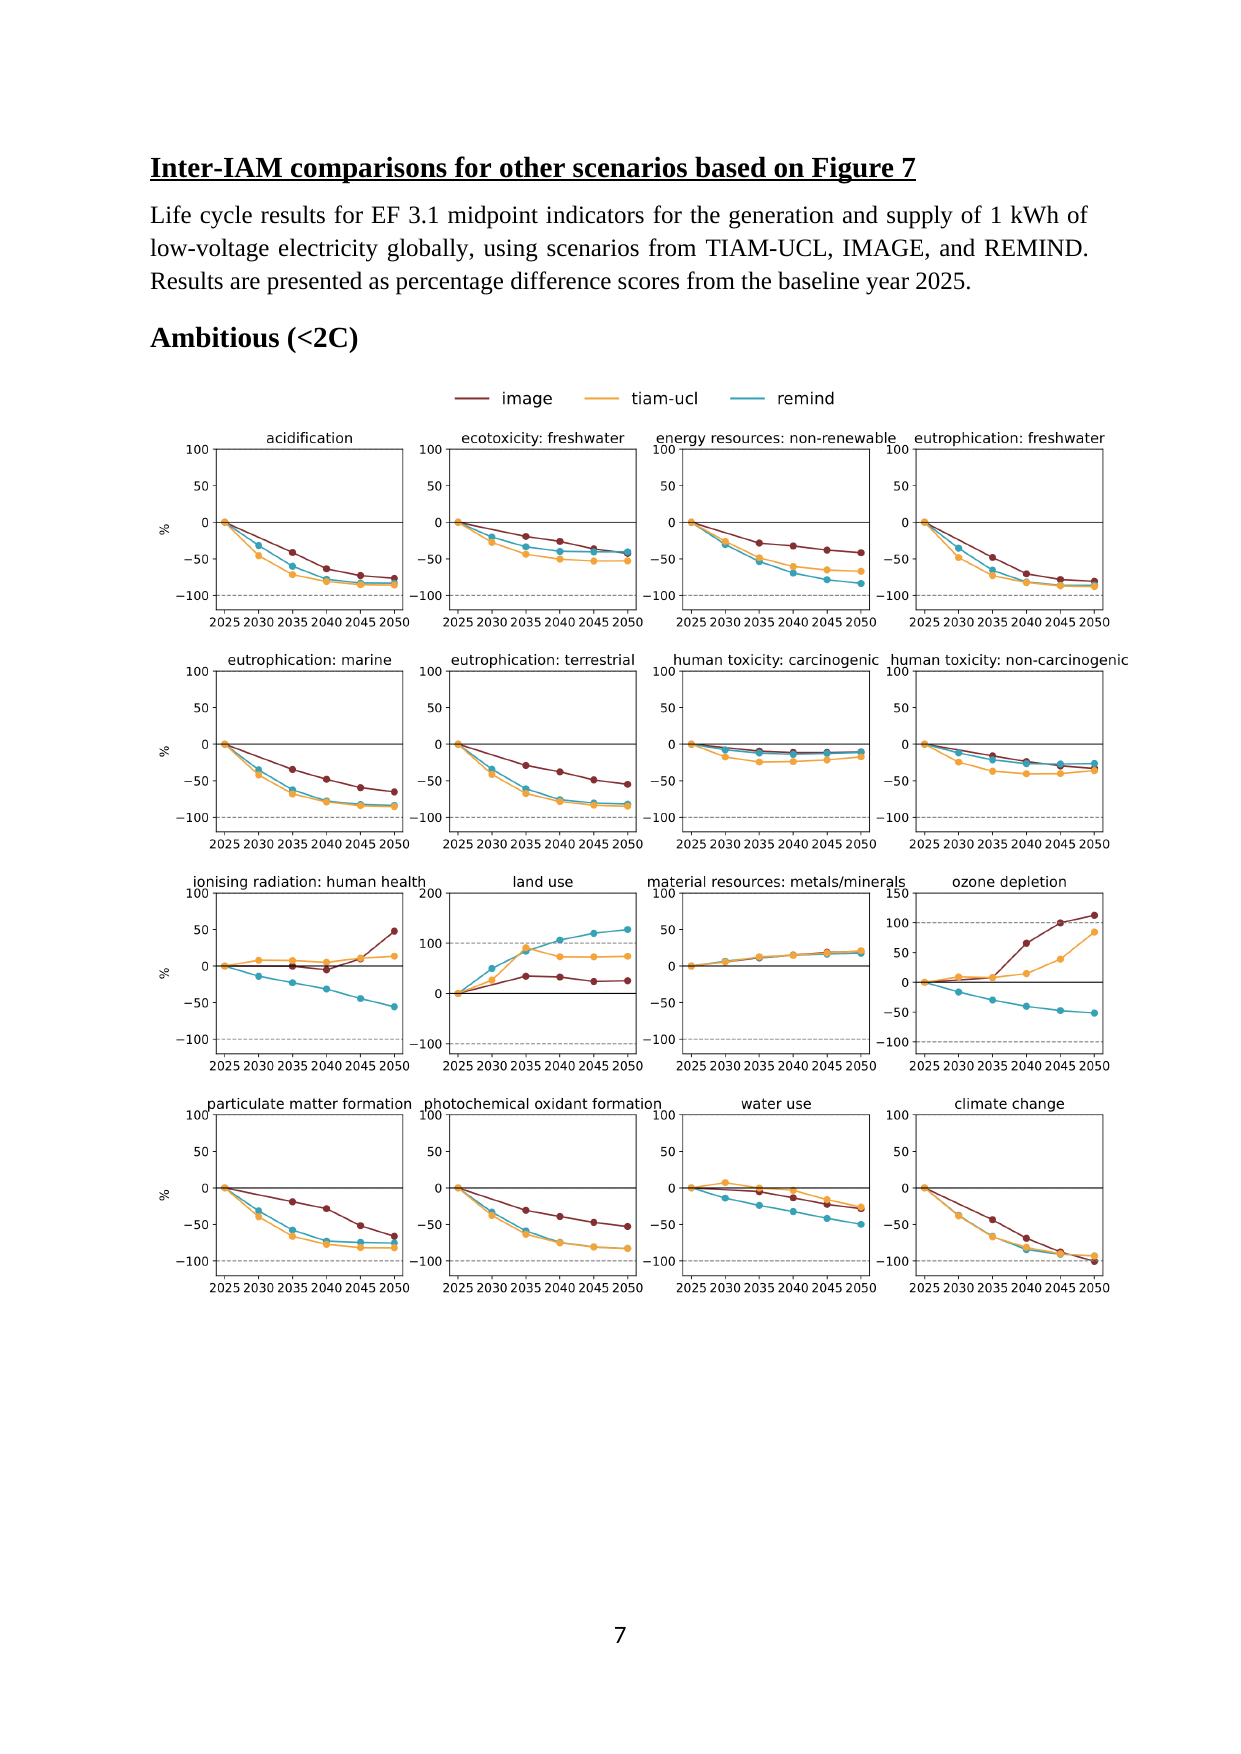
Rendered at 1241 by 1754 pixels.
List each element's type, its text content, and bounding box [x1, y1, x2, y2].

text Inter-IAM comparisons for other scenarios based on Figure 7 [150, 150, 1090, 183]
text Life cycle results for EF 3.1 midpoint indicators for the generation and supply of 1 kWh of low-voltage electricity globally, using scenarios from TIAM-UCL, IMAGE, and REMIND. Results are presented as percentage difference scores from the baseline year 2025. [150, 200, 1090, 295]
picture [150, 379, 1129, 1301]
text Ambitious (<2C) [150, 320, 1090, 354]
